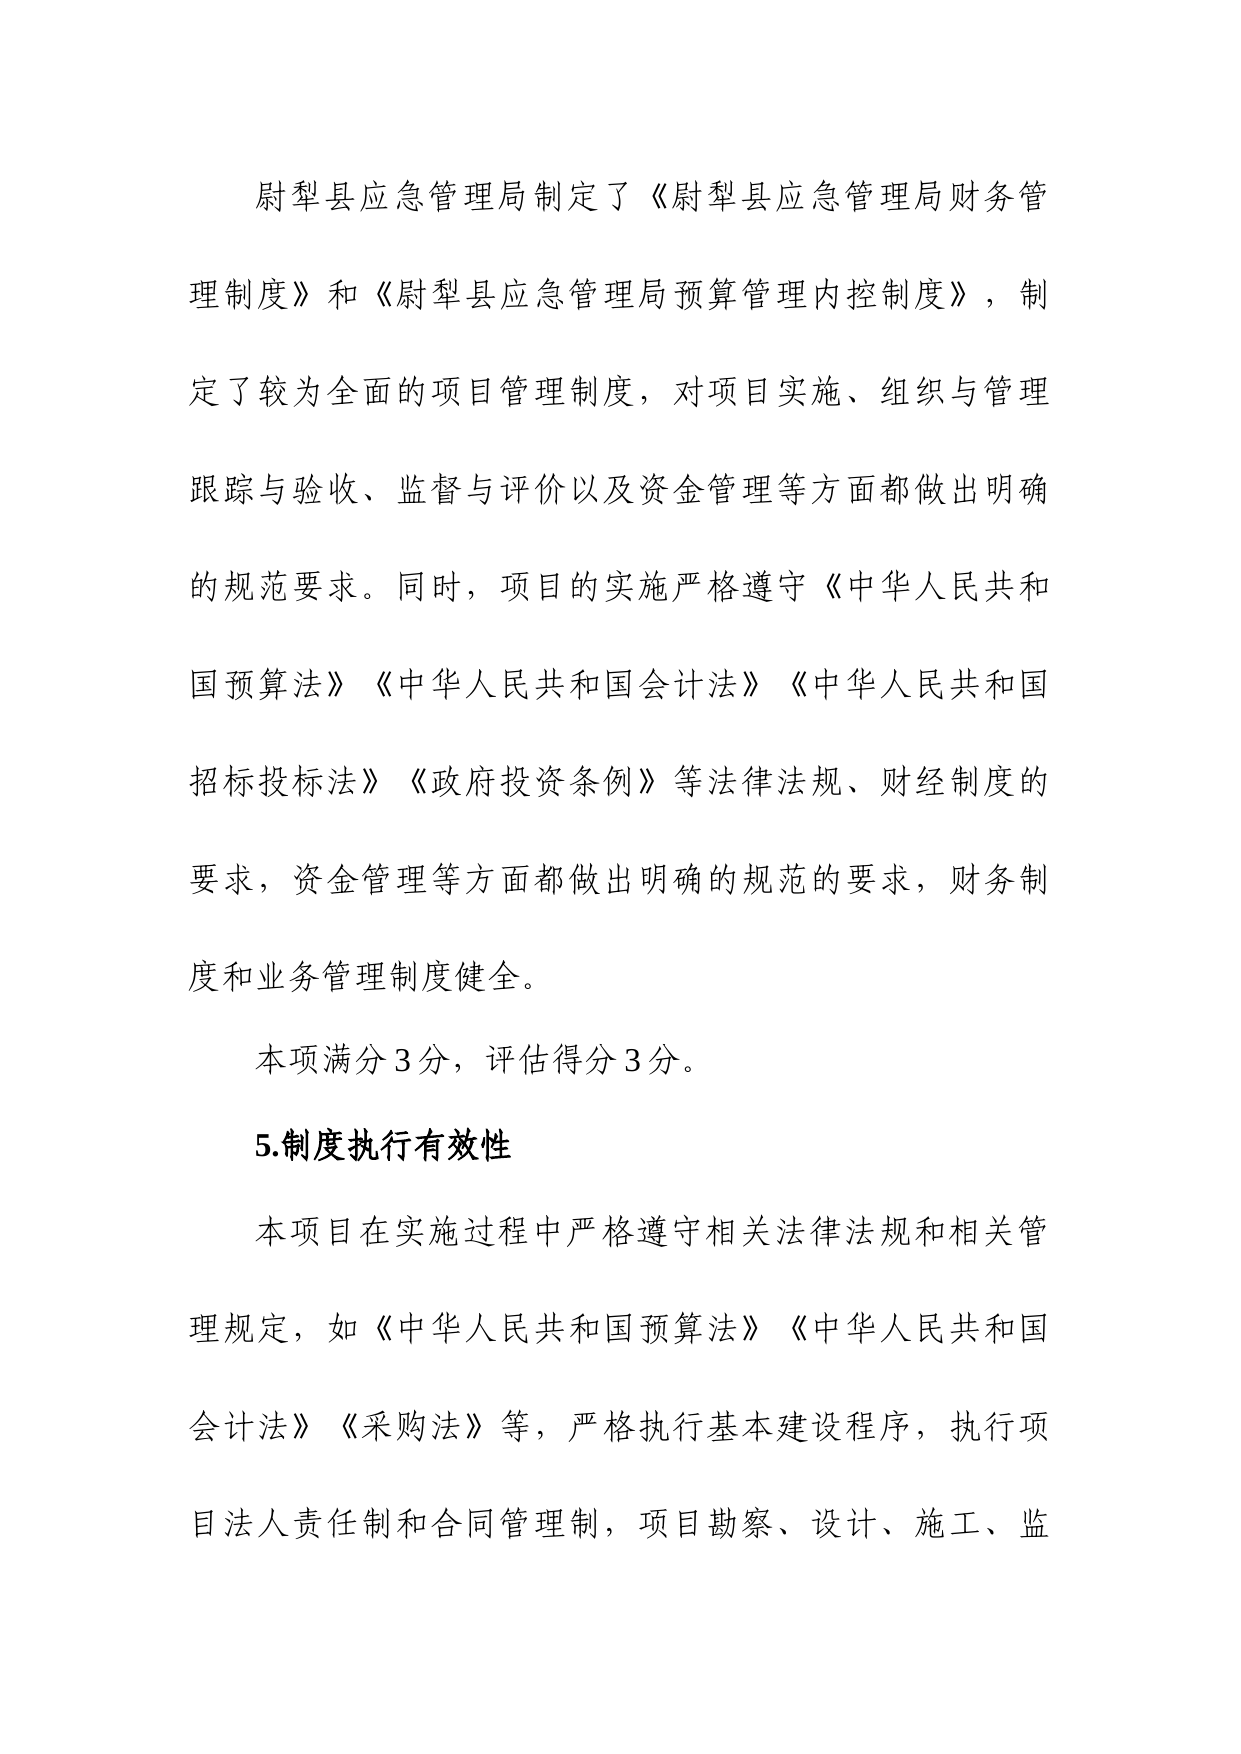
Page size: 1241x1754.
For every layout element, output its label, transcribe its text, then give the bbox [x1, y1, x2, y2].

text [187, 1196, 1053, 1554]
text 5.制度执行有效性 [187, 1111, 1053, 1176]
text 本项满分3分，评估得分3分。 [187, 1026, 1053, 1091]
text 尉犁县应急管理局制定了《尉犁县应急管理局财务管理制度》和《尉犁县应急管理局预算管理内控制度》，制定了较为全面的项目管理制度，对项目实施、组织与管理、跟踪与验收、监督与评价以及资金管理等方面都做出明确的规范要求。同时，项目的实施严格遵守《中华人民共和国预算法》《中华人民共和国会计法》《中华人民共和国招标投标法》《政府投资条例》等法律法规、财经制度的要求，资金管理等方面都做出明确的规范的要求，财务制度和业务管理制度健全。 [187, 162, 1053, 1007]
